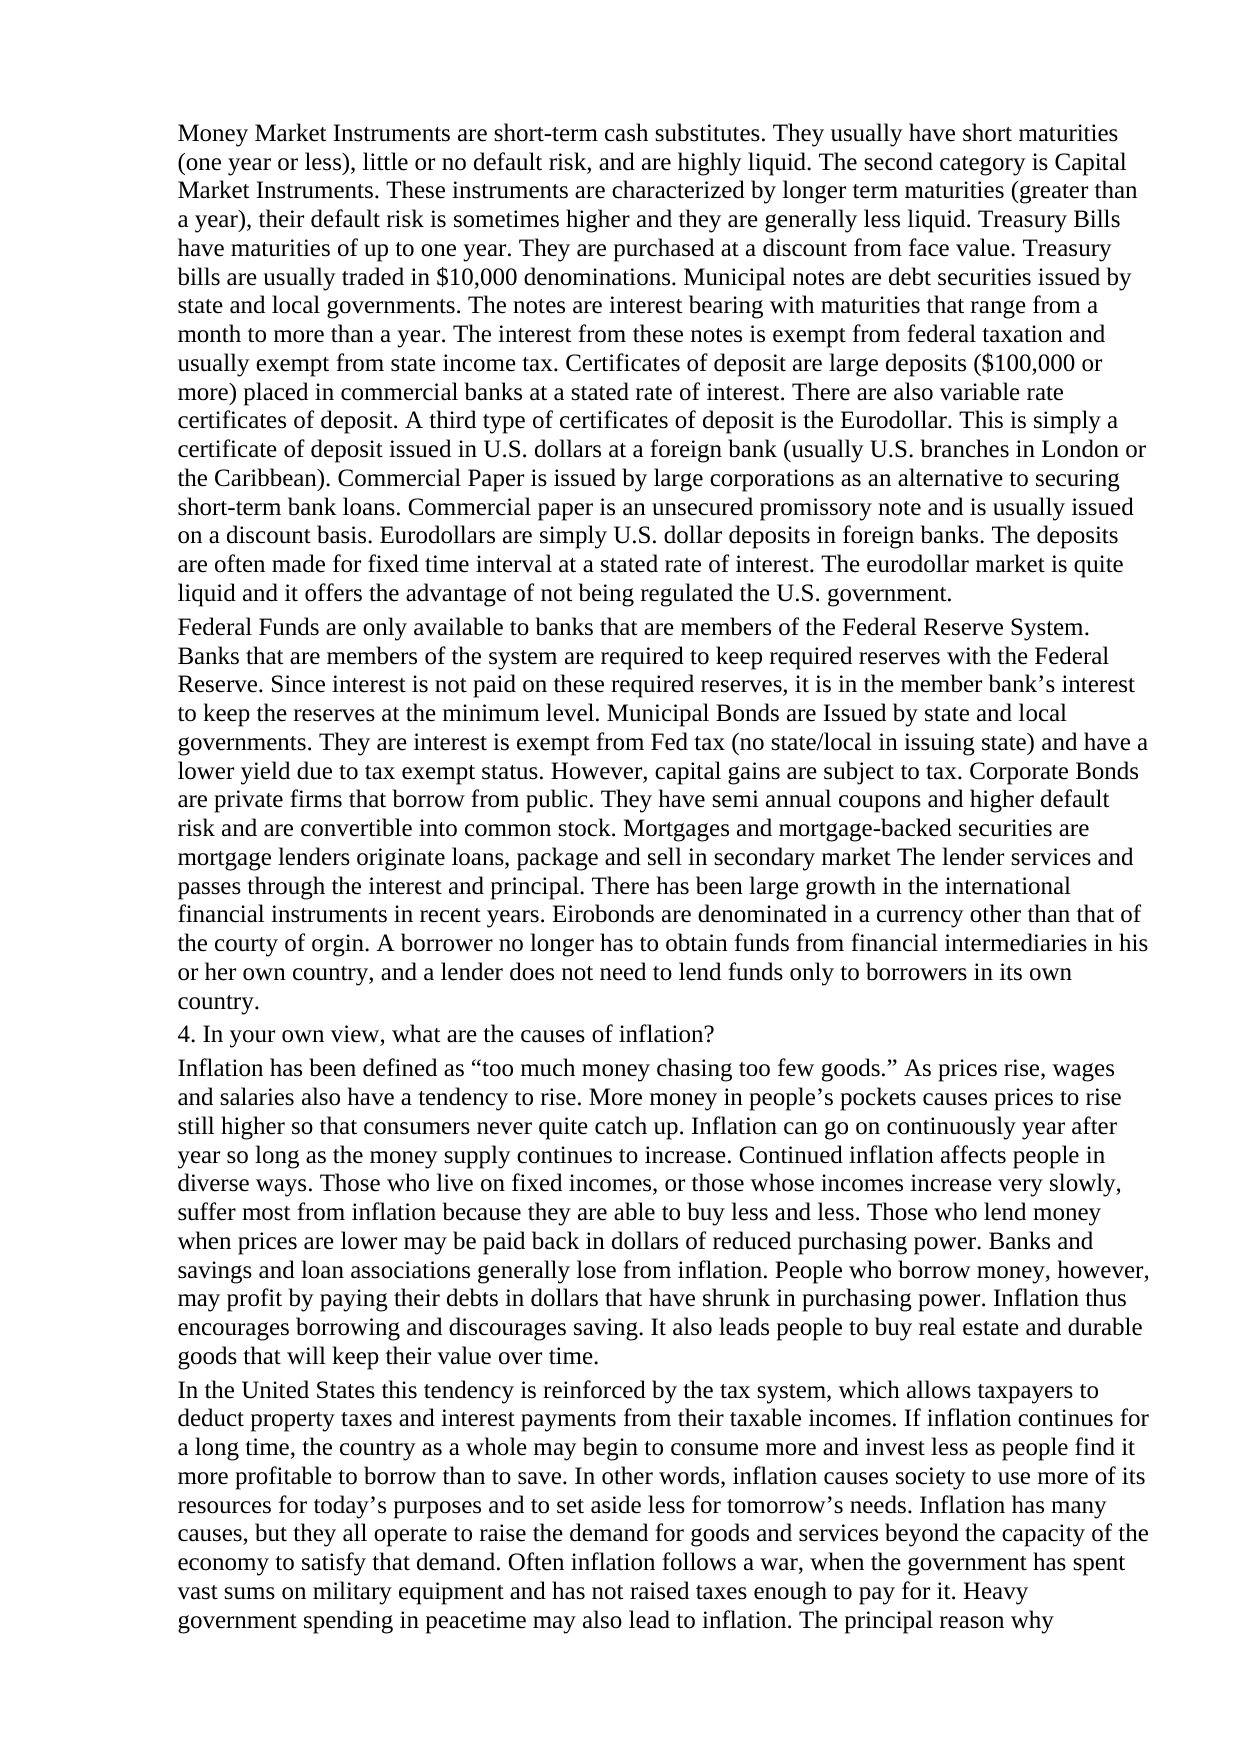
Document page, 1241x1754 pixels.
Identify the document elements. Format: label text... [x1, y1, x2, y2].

text Money Market Instruments are short-term cash substitutes. They usually have short maturities (one year or less), little or no default risk, and are highly liquid. The second category is Capital Market Instruments. These instruments are characterized by longer term maturities (greater than a year), their default risk is sometimes higher and they are generally less liquid. Treasury Bills have maturities of up to one year. They are purchased at a discount from face value. Treasury bills are usually traded in $10,000 denominations. Municipal notes are debt securities issued by state and local governments. The notes are interest bearing with maturities that range from a month to more than a year. The interest from these notes is exempt from federal taxation and usually exempt from state income tax. Certificates of deposit are large deposits ($100,000 or more) placed in commercial banks at a stated rate of interest. There are also variable rate certificates of deposit. A third type of certificates of deposit is the Eurodollar. This is simply a certificate of deposit issued in U.S. dollars at a foreign bank (usually U.S. branches in London or the Caribbean). Commercial Paper is issued by large corporations as an alternative to securing short-term bank loans. Commercial paper is an unsecured promissory note and is usually issued on a discount basis. Eurodollars are simply U.S. dollar deposits in foreign banks. The deposits are often made for fixed time interval at a stated rate of interest. The eurodollar market is quite liquid and it offers the advantage of not being regulated the U.S. government. [177, 118, 1152, 607]
text Inflation has been defined as “too much money chasing too few goods.” As prices rise, wages and salaries also have a tendency to rise. More money in people’s pockets causes prices to rise still higher so that consumers never quite catch up. Inflation can go on continuously year after year so long as the money supply continues to increase. Continued inflation affects people in diverse ways. Those who live on fixed incomes, or those whose incomes increase very slowly, suffer most from inflation because they are able to buy less and less. Those who lend money when prices are lower may be paid back in dollars of reduced purchasing power. Banks and savings and loan associations generally lose from inflation. People who borrow money, however, may profit by paying their debts in dollars that have shrunk in purchasing power. Inflation thus encourages borrowing and discourages saving. It also leads people to buy real estate and durable goods that will keep their value over time. [177, 1053, 1152, 1370]
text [177, 1375, 1152, 1633]
text 4. In your own view, what are the causes of inflation? [177, 1019, 1152, 1048]
text Federal Funds are only available to banks that are members of the Federal Reserve System. Banks that are members of the system are required to keep required reserves with the Federal Reserve. Since interest is not paid on these required reserves, it is in the member bank’s interest to keep the reserves at the minimum level. Municipal Bonds are Issued by state and local governments. They are interest is exempt from Fed tax (no state/local in issuing state) and have a lower yield due to tax exempt status. However, capital gains are subject to tax. Corporate Bonds are private firms that borrow from public. They have semi annual coupons and higher default risk and are convertible into common stock. Mortgages and mortgage-backed securities are mortgage lenders originate loans, package and sell in secondary market The lender services and passes through the interest and principal. There has been large growth in the international financial instruments in recent years. Eirobonds are denominated in a currency other than that of the courty of orgin. A borrower no longer has to obtain funds from financial intermediaries in his or her own country, and a lender does not need to lend funds only to borrowers in its own country. [177, 612, 1152, 1014]
